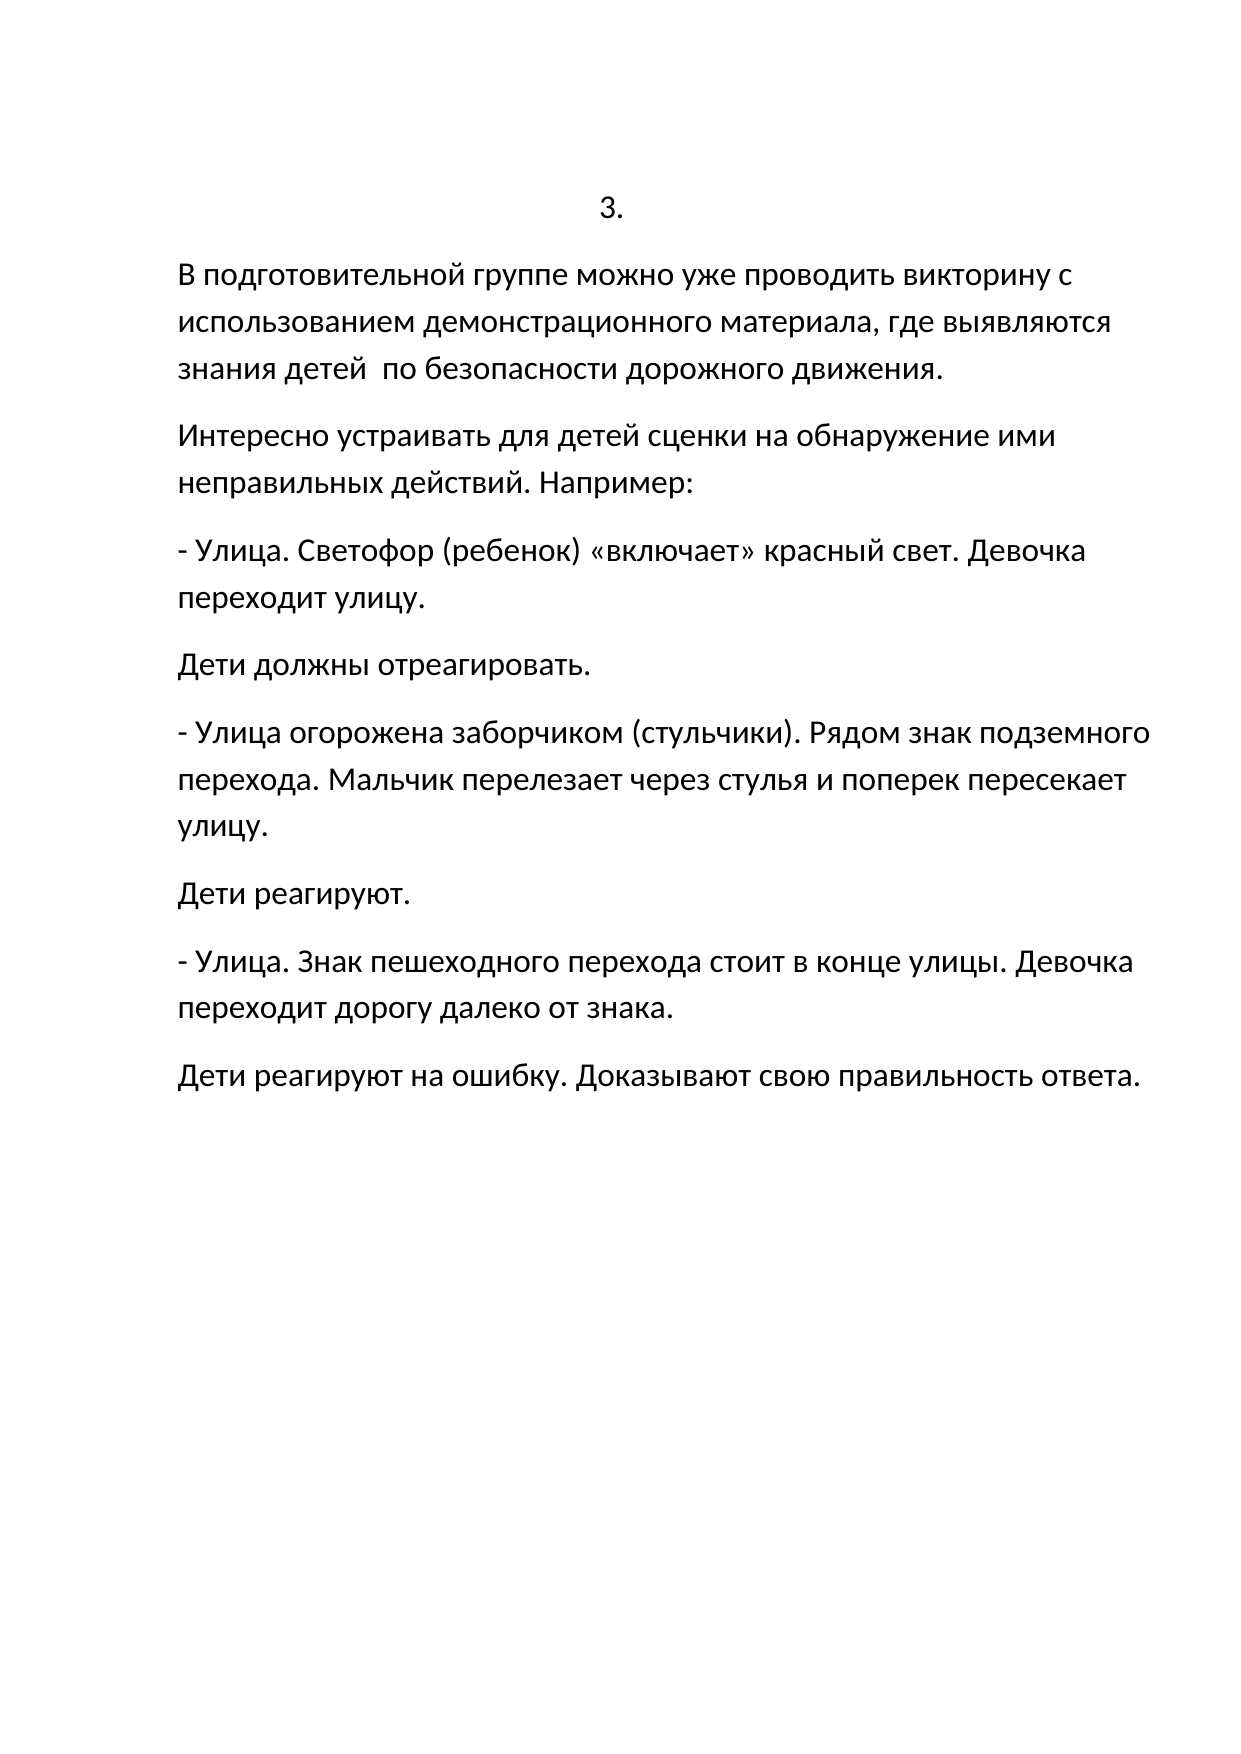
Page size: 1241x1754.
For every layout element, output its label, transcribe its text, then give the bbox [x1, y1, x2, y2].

text 3. [177, 186, 1152, 226]
text - Улица огорожена заборчиком (стульчики). Рядом знак подземного перехода. Мальчик перелезает через стулья и поперек пересекает улицу. [177, 711, 1152, 845]
text Дети реагируют на ошибку. Доказывают свою правильность ответа. [177, 1054, 1152, 1095]
text - Улица. Светофор (ребенок) «включает» красный свет. Девочка переходит улицу. [177, 529, 1152, 616]
text - Улица. Знак пешеходного перехода стоит в конце улицы. Девочка переходит дорогу далеко от знака. [177, 939, 1152, 1027]
text В подготовительной группе можно уже проводить викторину с использованием демонстрационного материала, где выявляются знания детей по безопасности дорожного движения. [177, 253, 1152, 388]
text Интересно устраивать для детей сценки на обнаружение ими неправильных действий. Например: [177, 414, 1152, 502]
text Дети должны отреагировать. [177, 643, 1152, 684]
text Дети реагируют. [177, 872, 1152, 913]
